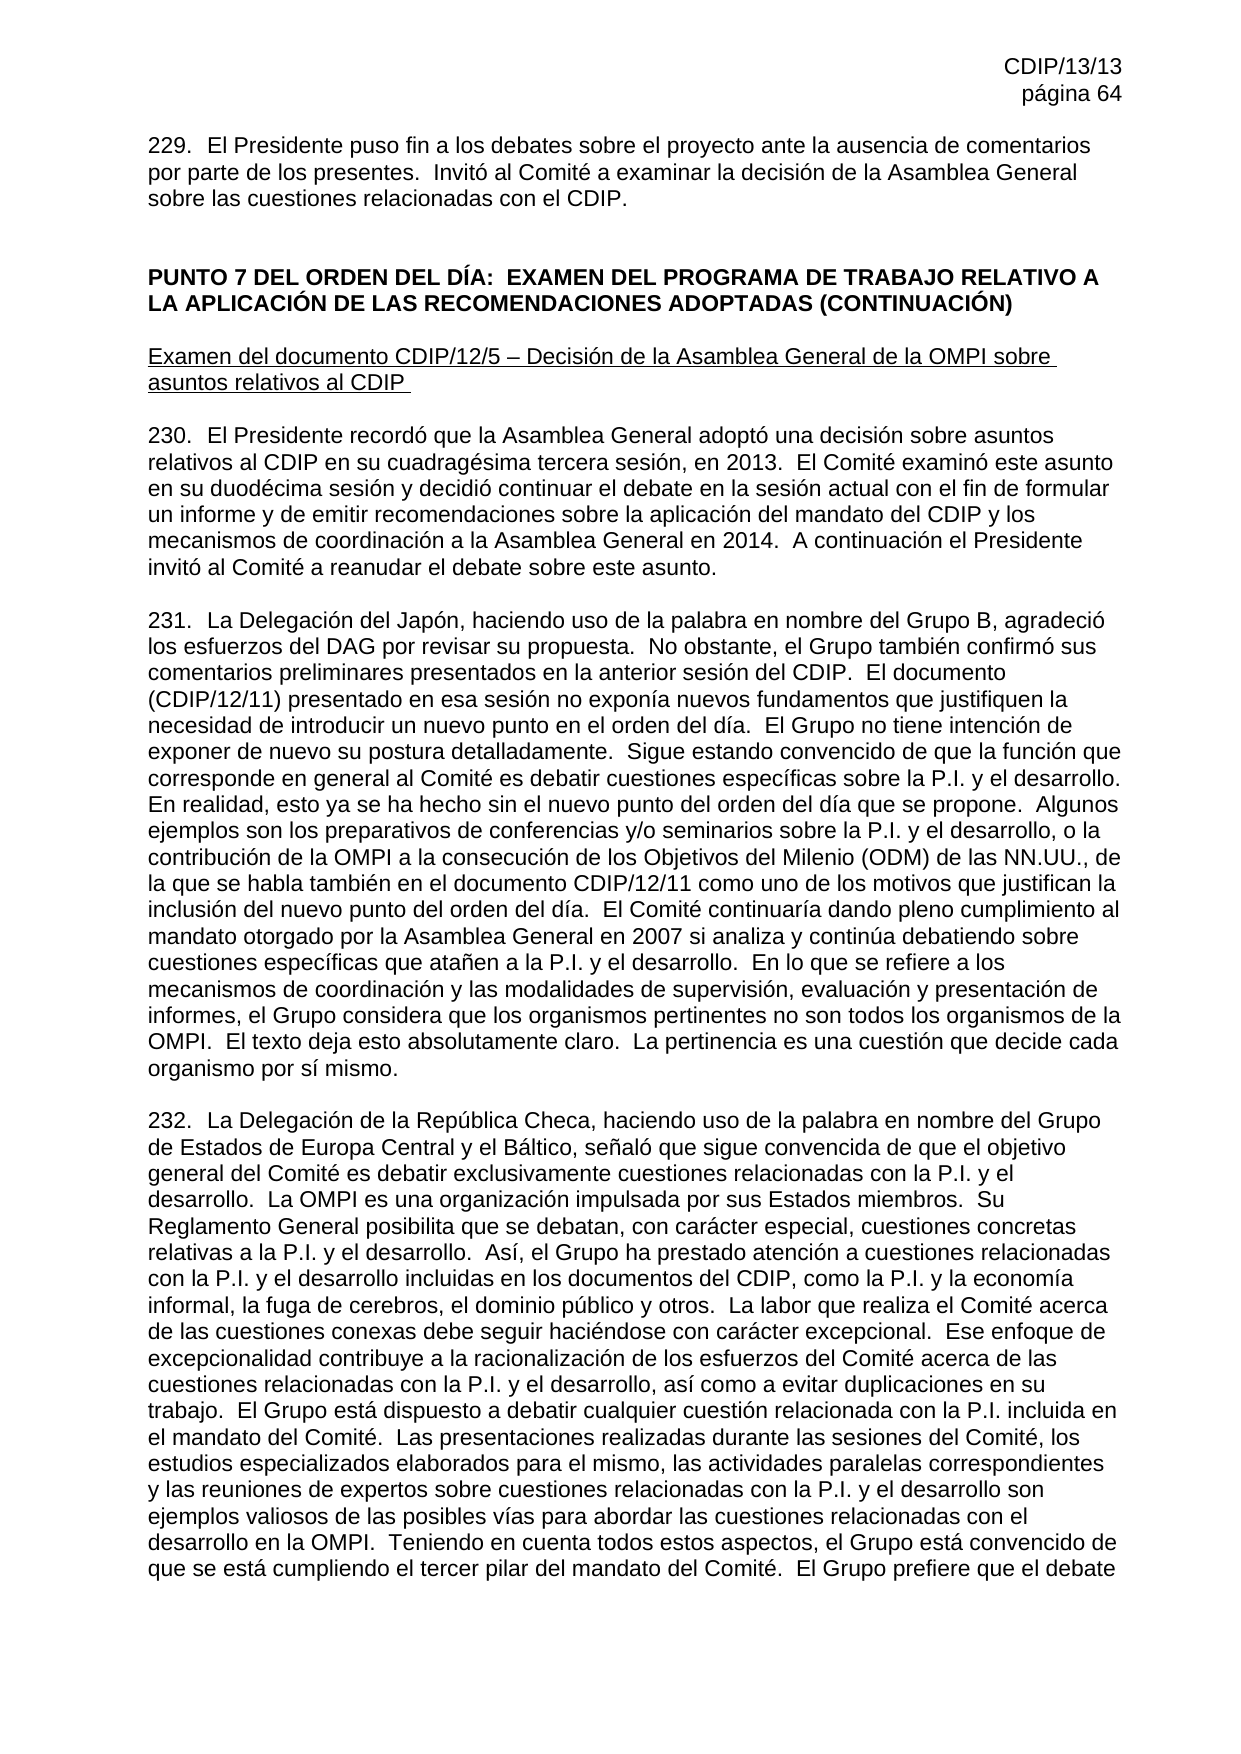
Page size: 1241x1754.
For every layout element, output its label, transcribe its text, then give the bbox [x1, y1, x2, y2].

list Examen del documento CDIP/12/5 – Decisión de la Asamblea General de la OMPI sobre asuntos relativos al CDIP [148, 343, 1122, 396]
list PUNTO 7 DEL ORDEN DEL DÍA: EXAMEN DEL PROGRAMA DE TRABAJO RELATIVO A LA APLICACIÓN DE LAS RECOMENDACIONES ADOPTADAS (CONTINUACIÓN) [148, 264, 1122, 317]
list El Presidente recordó que la Asamblea General adoptó una decisión sobre asuntos relativos al CDIP en su cuadragésima tercera sesión, en 2013. El Comité examinó este asunto en su duodécima sesión y decidió continuar el debate en la sesión actual con el fin de formular un informe y de emitir recomendaciones sobre la aplicación del mandato del CDIP y los mecanismos de coordinación a la Asamblea General en 2014. A continuación el Presidente invitó al Comité a reanudar el debate sobre este asunto. [148, 422, 1122, 580]
list El Presidente puso fin a los debates sobre el proyecto ante la ausencia de comentarios por parte de los presentes. Invitó al Comité a examinar la decisión de la Asamblea General sobre las cuestiones relacionadas con el CDIP. [148, 132, 1122, 211]
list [148, 1107, 1122, 1582]
list La Delegación del Japón, haciendo uso de la palabra en nombre del Grupo B, agradeció los esfuerzos del DAG por revisar su propuesta. No obstante, el Grupo también confirmó sus comentarios preliminares presentados en la anterior sesión del CDIP. El documento (CDIP/12/11) presentado en esa sesión no exponía nuevos fundamentos que justifiquen la necesidad de introducir un nuevo punto en el orden del día. El Grupo no tiene intención de exponer de nuevo su postura detalladamente. Sigue estando convencido de que la función que corresponde en general al Comité es debatir cuestiones específicas sobre la P.I. y el desarrollo. En realidad, esto ya se ha hecho sin el nuevo punto del orden del día que se propone. Algunos ejemplos son los preparativos de conferencias y/o seminarios sobre la P.I. y el desarrollo, o la contribución de la OMPI a la consecución de los Objetivos del Milenio (ODM) de las NN.UU., de la que se habla también en el documento CDIP/12/11 como uno de los motivos que justifican la inclusión del nuevo punto del orden del día. El Comité continuaría dando pleno cumplimiento al mandato otorgado por la Asamblea General en 2007 si analiza y continúa debatiendo sobre cuestiones específicas que atañen a la P.I. y el desarrollo. En lo que se refiere a los mecanismos de coordinación y las modalidades de supervisión, evaluación y presentación de informes, el Grupo considera que los organismos pertinentes no son todos los organismos de la OMPI. El texto deja esto absolutamente claro. La pertinencia es una cuestión que decide cada organismo por sí mismo. [148, 607, 1122, 1081]
